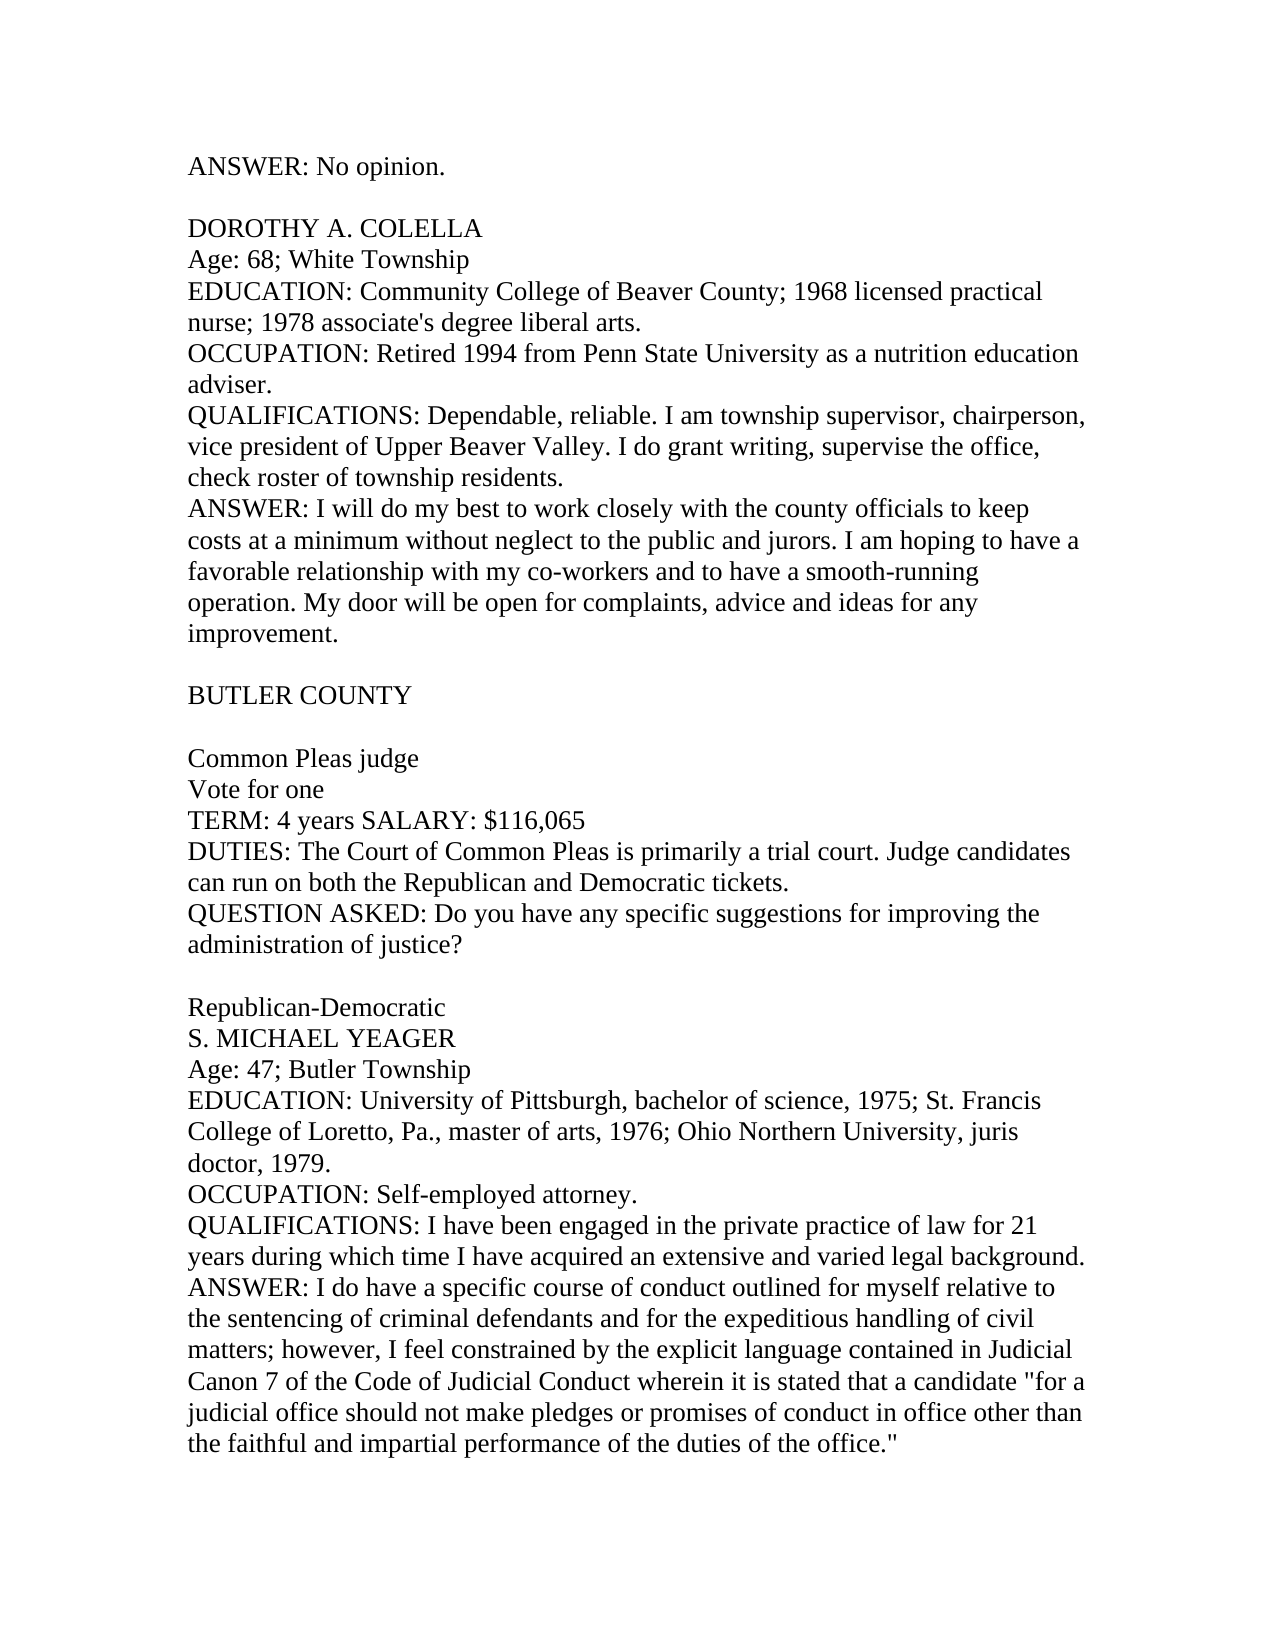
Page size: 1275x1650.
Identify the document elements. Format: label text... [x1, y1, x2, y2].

text EDUCATION: Community College of Beaver County; 1968 licensed practical nurse; 1978 associate's degree liberal arts. [187, 274, 1087, 337]
text ANSWER: I will do my best to work closely with the county officials to keep costs at a minimum without neglect to the public and jurors. I am hoping to have a favorable relationship with my co-workers and to have a smooth-running operation. My door will be open for complaints, advice and ideas for any improvement. [187, 493, 1087, 648]
text QUALIFICATIONS: I have been engaged in the private practice of law for 21 years during which time I have acquired an extensive and varied legal background. [187, 1209, 1087, 1271]
text OCCUPATION: Self-employed attorney. [187, 1178, 1087, 1209]
text QUESTION ASKED: Do you have any specific suggestions for improving the administration of justice? [187, 897, 1087, 960]
text TERM: 4 years SALARY: $116,065 [187, 804, 1087, 835]
text DUTIES: The Court of Common Pleas is primarily a trial court. Judge candidates can run on both the Republican and Democratic tickets. [187, 835, 1087, 897]
text EDUCATION: University of Pittsburgh, bachelor of science, 1975; St. Francis College of Loretto, Pa., master of arts, 1976; Ohio Northern University, juris doctor, 1979. [187, 1084, 1087, 1178]
text Common Pleas judge [187, 742, 1087, 773]
text ANSWER: No opinion. [187, 150, 1087, 181]
text S. MICHAEL YEAGER [187, 1022, 1087, 1053]
text Republican-Democratic [187, 991, 1087, 1022]
text DOROTHY A. COLELLA [187, 212, 1087, 243]
text QUALIFICATIONS: Dependable, reliable. I am township supervisor, chairperson, vice president of Upper Beaver Valley. I do grant writing, supervise the office, check roster of township residents. [187, 399, 1087, 493]
text OCCUPATION: Retired 1994 from Penn State University as a nutrition education adviser. [187, 337, 1087, 399]
text BUTLER COUNTY [187, 679, 1087, 711]
text Vote for one [187, 773, 1087, 804]
text Age: 68; White Township [187, 243, 1087, 274]
text Age: 47; Butler Township [187, 1053, 1087, 1084]
text ANSWER: I do have a specific course of conduct outlined for myself relative to the sentencing of criminal defendants and for the expeditious handling of civil matters; however, I feel constrained by the explicit language contained in Judicial Canon 7 of the Code of Judicial Conduct wherein it is stated that a candidate "for a judicial office should not make pledges or promises of conduct in office other than the faithful and impartial performance of the duties of the office." [187, 1271, 1087, 1458]
